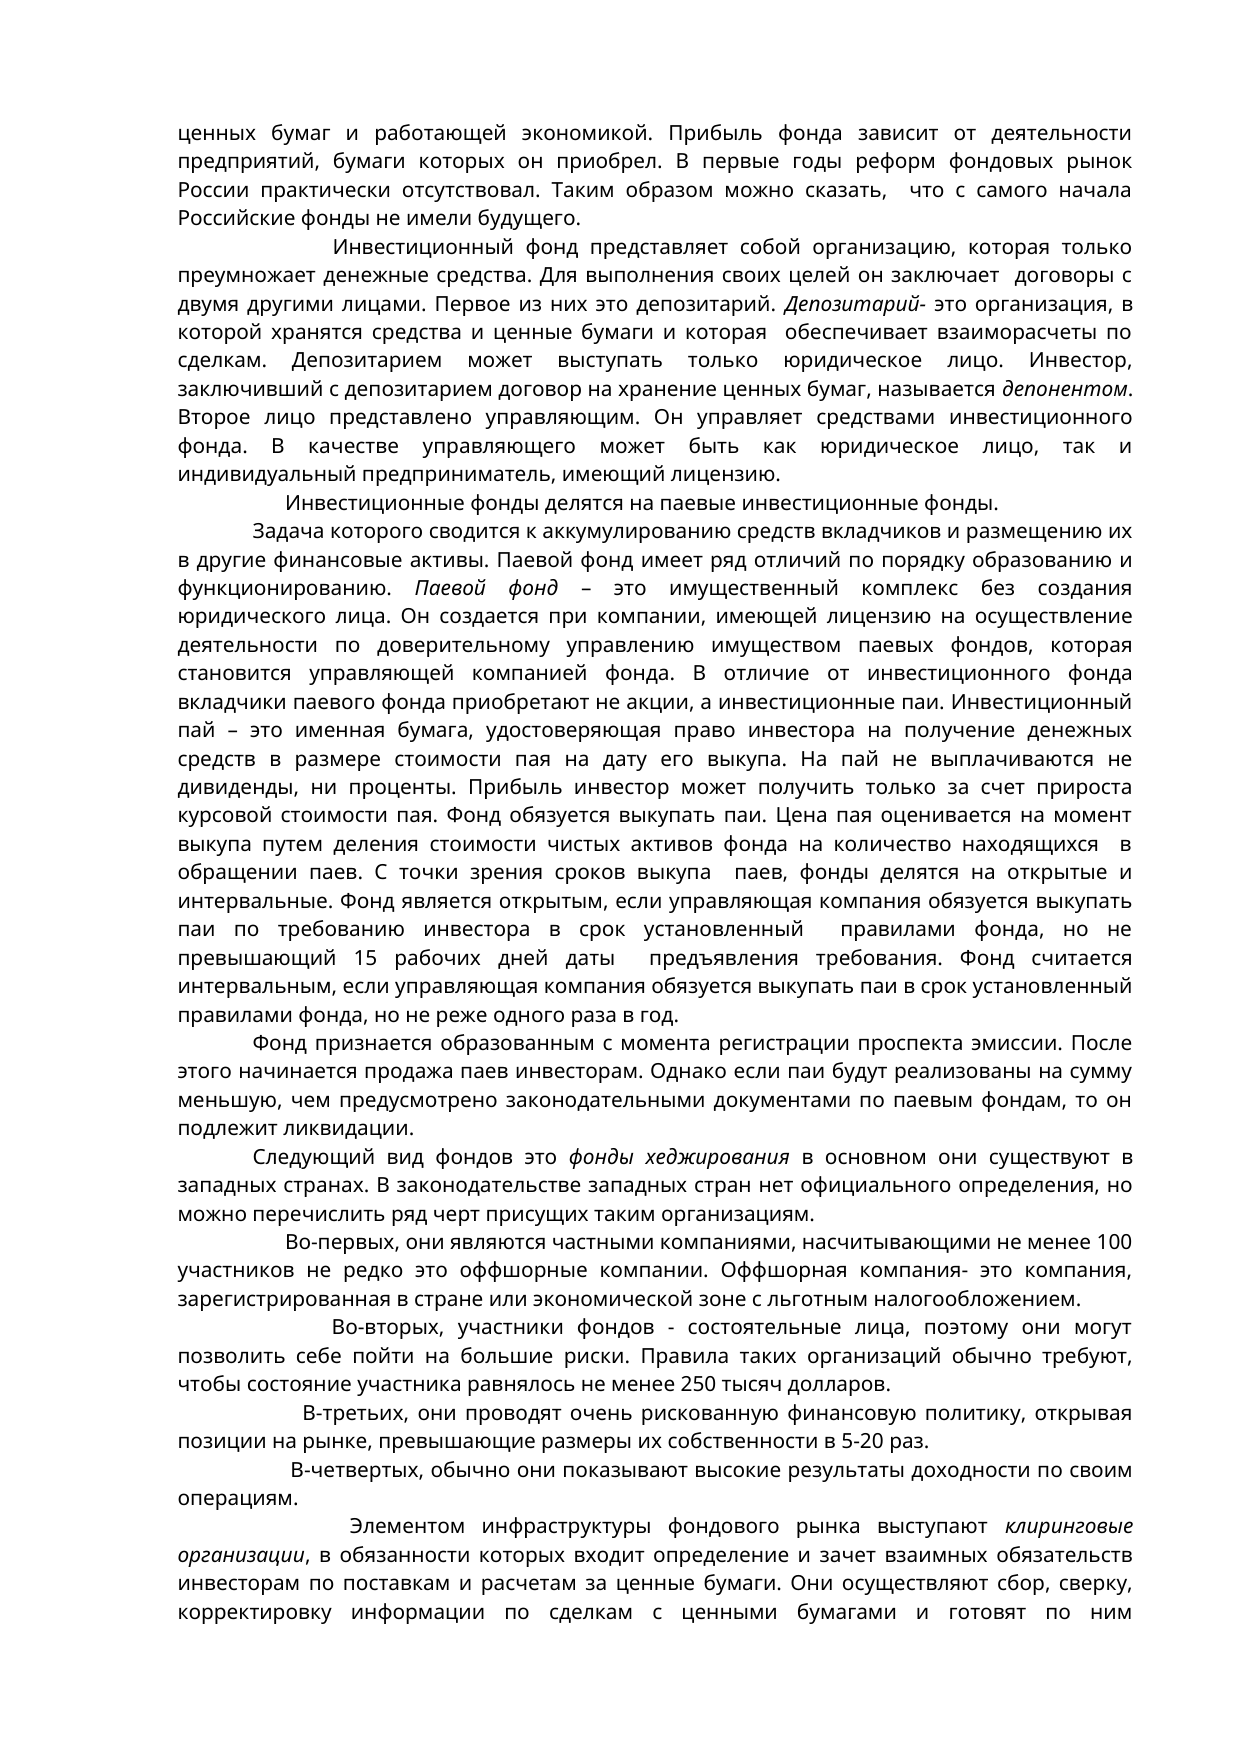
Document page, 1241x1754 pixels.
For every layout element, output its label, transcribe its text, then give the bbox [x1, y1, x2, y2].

text Фонд признается образованным с момента регистрации проспекта эмиссии. После этого начинается продажа паев инвесторам. Однако если паи будут реализованы на сумму меньшую, чем предусмотрено законодательными документами по паевым фондам, то он подлежит ликвидации. [177, 1028, 1133, 1142]
text Инвестиционные фонды делятся на паевые инвестиционные фонды. [177, 488, 1133, 516]
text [177, 118, 1133, 232]
text Инвестиционный фонд представляет собой организацию, которая только преумножает денежные средства. Для выполнения своих целей он заключает договоры с двумя другими лицами. Первое из них это депозитарий. Депозитарий- это организация, в которой хранятся средства и ценные бумаги и которая обеспечивает взаиморасчеты по сделкам. Депозитарием может выступать только юридическое лицо. Инвестор, заключивший с депозитарием договор на хранение ценных бумаг, называется депонентом. Второе лицо представлено управляющим. Он управляет средствами инвестиционного фонда. В качестве управляющего может быть как юридическое лицо, так и индивидуальный предприниматель, имеющий лицензию. [177, 232, 1133, 488]
text В-четвертых, обычно они показывают высокие результаты доходности по своим операциям. [177, 1455, 1133, 1512]
text Задача которого сводится к аккумулированию средств вкладчиков и размещению их в другие финансовые активы. Паевой фонд имеет ряд отличий по порядку образованию и функционированию. Паевой фонд – это имущественный комплекс без создания юридического лица. Он создается при компании, имеющей лицензию на осуществление деятельности по доверительному управлению имуществом паевых фондов, которая становится управляющей компанией фонда. В отличие от инвестиционного фонда вкладчики паевого фонда приобретают не акции, а инвестиционные паи. Инвестиционный пай – это именная бумага, удостоверяющая право инвестора на получение денежных средств в размере стоимости пая на дату его выкупа. На пай не выплачиваются не дивиденды, ни проценты. Прибыль инвестор может получить только за счет прироста курсовой стоимости пая. Фонд обязуется выкупать паи. Цена пая оценивается на момент выкупа путем деления стоимости чистых активов фонда на количество находящихся в обращении паев. С точки зрения сроков выкупа паев, фонды делятся на открытые и интервальные. Фонд является открытым, если управляющая компания обязуется выкупать паи по требованию инвестора в срок установленный правилами фонда, но не превышающий 15 рабочих дней даты предъявления требования. Фонд считается интервальным, если управляющая компания обязуется выкупать паи в срок установленный правилами фонда, но не реже одного раза в год. [177, 516, 1133, 1028]
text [177, 1512, 1133, 1625]
text Следующий вид фондов это фонды хеджирования в основном они существуют в западных странах. В законодательстве западных стран нет официального определения, но можно перечислить ряд черт присущих таким организациям. [177, 1142, 1133, 1227]
text Во-вторых, участники фондов - состоятельные лица, поэтому они могут позволить себе пойти на большие риски. Правила таких организаций обычно требуют, чтобы состояние участника равнялось не менее 250 тысяч долларов. [177, 1312, 1133, 1398]
text В-третьих, они проводят очень рискованную финансовую политику, открывая позиции на рынке, превышающие размеры их собственности в 5-20 раз. [177, 1398, 1133, 1455]
text Во-первых, они являются частными компаниями, насчитывающими не менее 100 участников не редко это оффшорные компании. Оффшорная компания- это компания, зарегистрированная в стране или экономической зоне с льготным налогообложением. [177, 1227, 1133, 1312]
